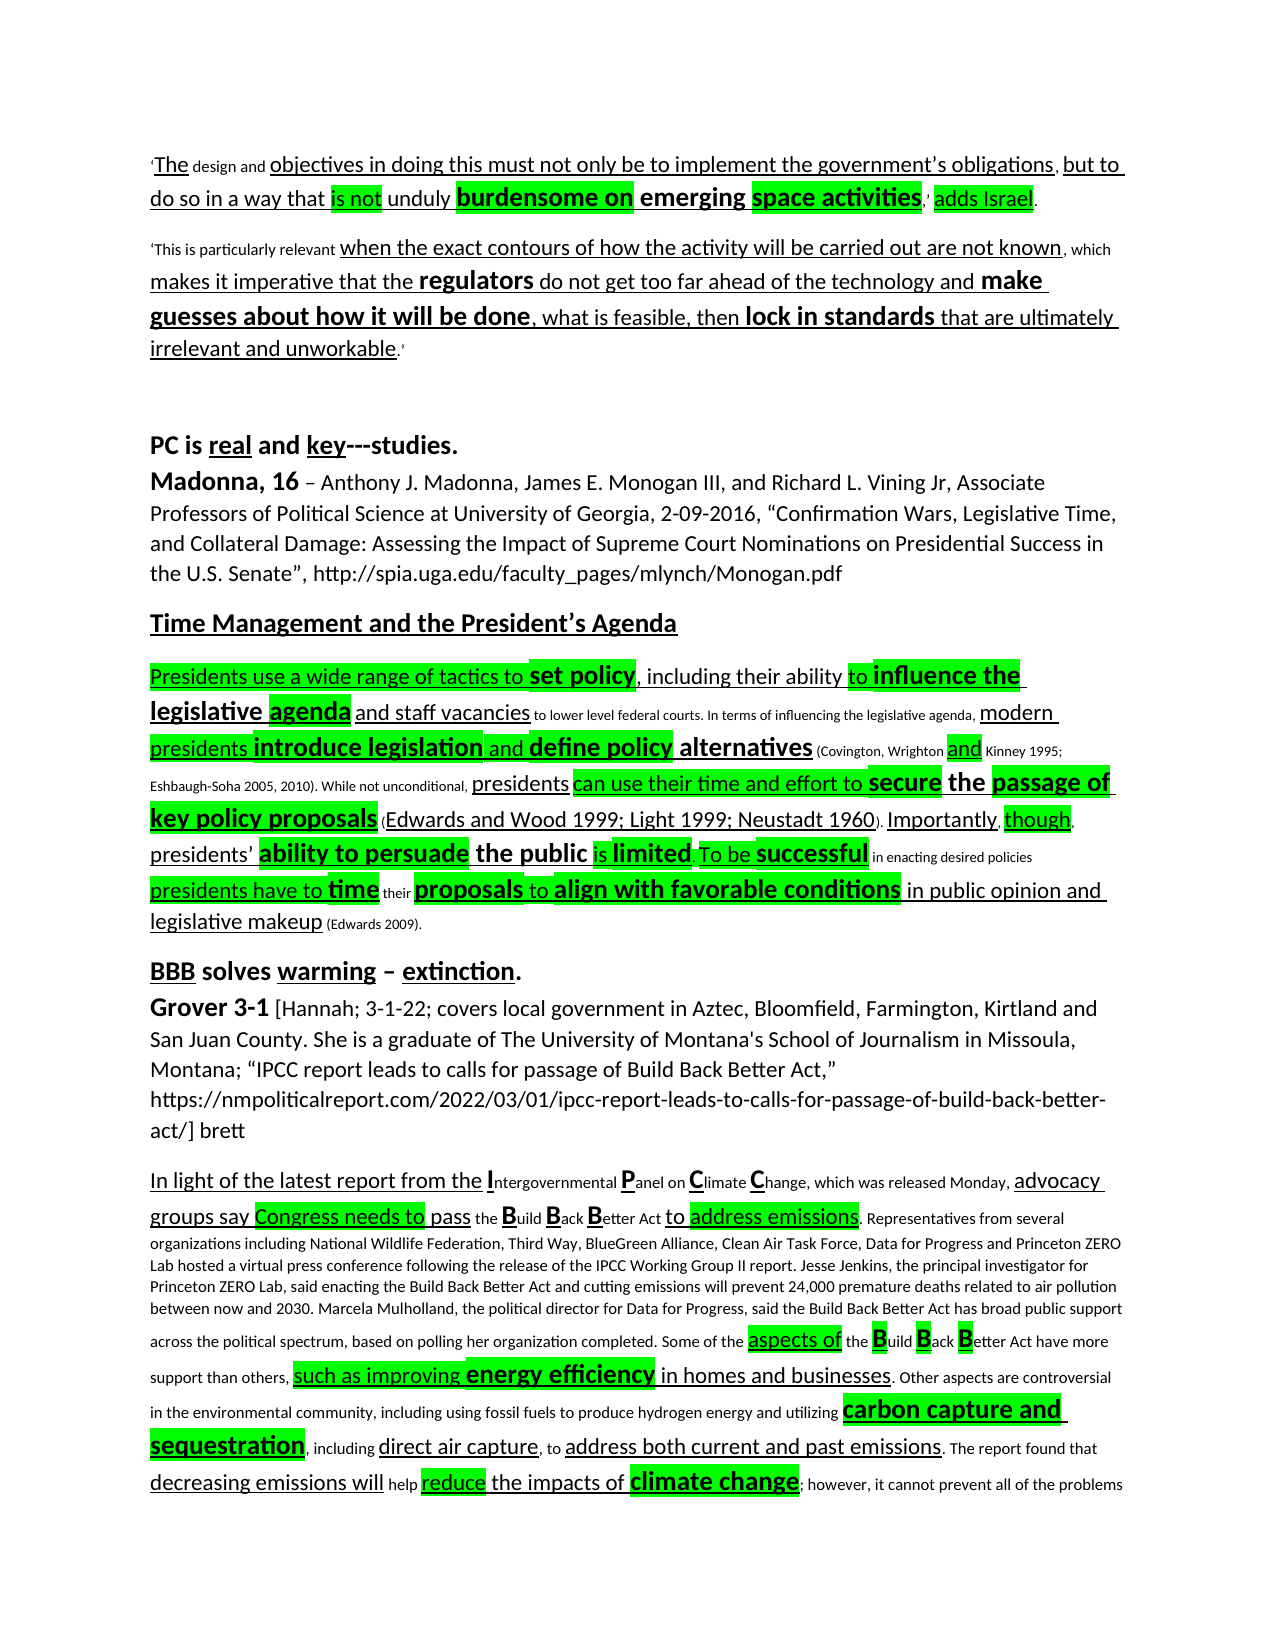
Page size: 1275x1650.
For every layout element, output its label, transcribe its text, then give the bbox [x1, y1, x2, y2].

subtitle BBB solves warming – extinction. [150, 954, 1125, 987]
text Madonna, 16 – Anthony J. Madonna, James E. Monogan III, and Richard L. Vining Jr, Associate Professors of Political Science at University of Georgia, 2-09-2016, “Confirmation Wars, Legislative Time, and Collateral Damage: Assessing the Impact of Supreme Court Nominations on Presidential Success in the U.S. Senate”, http://spia.uga.edu/faculty_pages/mlynch/Monogan.pdf [150, 464, 1125, 587]
text ‘The design and objectives in doing this must not only be to implement the government’s obligations, but to do so in a way that is not unduly burdensome on emerging space activities,’ adds Israel. [150, 150, 1125, 214]
text Grover 3-1 [Hannah; 3-1-22; covers local government in Aztec, Bloomfield, Farmington, Kirtland and San Juan County. She is a graduate of The University of Montana's School of Journalism in Missoula, Montana; “IPCC report leads to calls for passage of Build Back Better Act,” https://nmpoliticalreport.com/2022/03/01/ipcc-report-leads-to-calls-for-passage-of-build-back-better-act/] brett [150, 990, 1125, 1144]
text Presidents use a wide range of tactics to set policy, including their ability to influence the legislative agenda and staff vacancies to lower level federal courts. In terms of influencing the legislative agenda, modern presidents introduce legislation and define policy alternatives (Covington, Wrighton and Kinney 1995; Eshbaugh-Soha 2005, 2010). While not unconditional, presidents can use their time and effort to secure the passage of key policy proposals (Edwards and Wood 1999; Light 1999; Neustadt 1960). Importantly, though, presidents’ ability to persuade the public is limited. To be successful in enacting desired policies presidents have to time their proposals to align with favorable conditions in public opinion and legislative makeup (Edwards 2009). [150, 658, 1125, 936]
subtitle PC is real and key---studies. [150, 428, 1125, 461]
text Time Management and the President’s Agenda [150, 606, 1125, 639]
text ‘This is particularly relevant when the exact contours of how the activity will be carried out are not known, which makes it imperative that the regulators do not get too far ahead of the technology and make guesses about how it will be done, what is feasible, then lock in standards that are ultimately irrelevant and unworkable.’ [150, 233, 1125, 362]
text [150, 1163, 1125, 1497]
